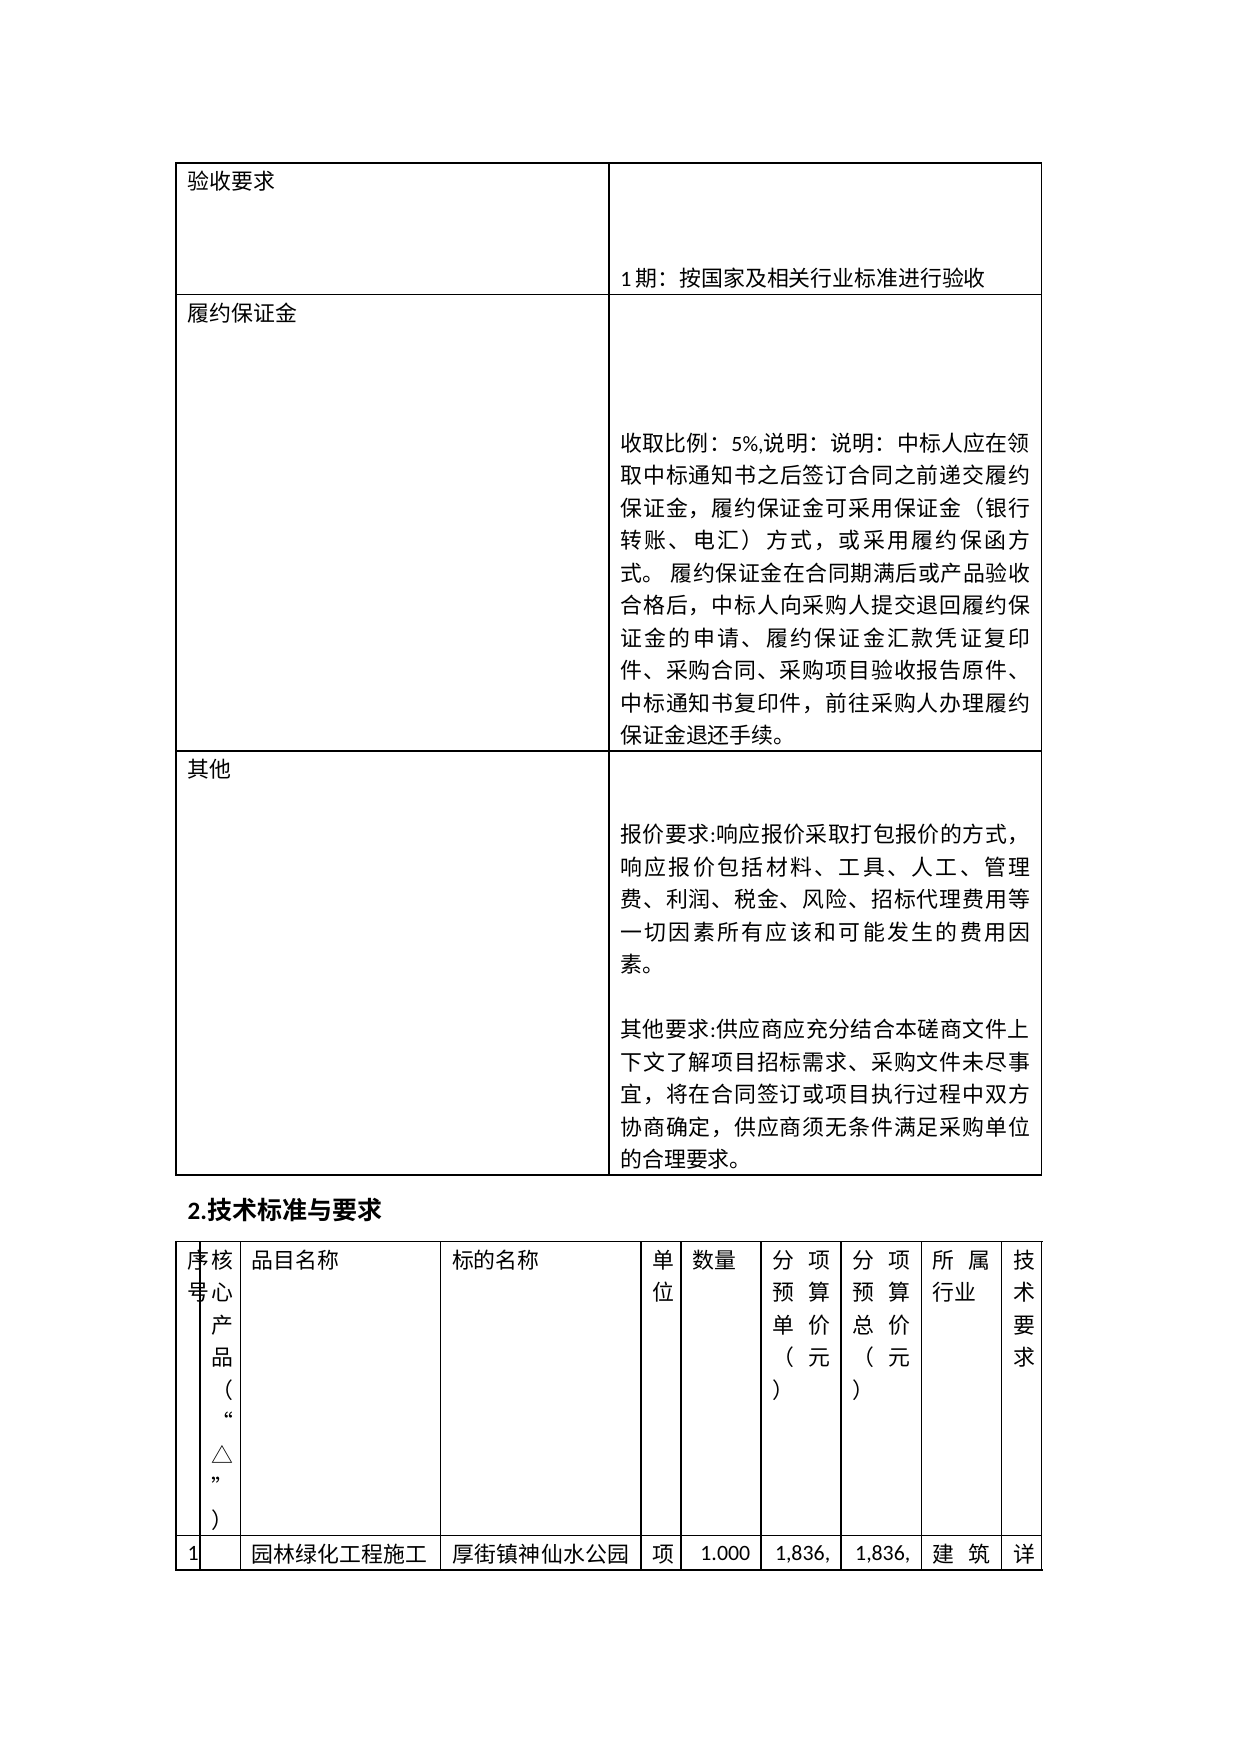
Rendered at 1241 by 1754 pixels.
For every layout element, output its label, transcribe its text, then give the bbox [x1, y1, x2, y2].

table_cell 1,836,852.62 [762, 1536, 840, 1569]
table_cell 建筑业 [922, 1536, 1001, 1569]
table_header 技术要求 [1002, 1242, 1041, 1535]
table_header 单位 [642, 1242, 680, 1535]
table_cell 项 [642, 1536, 680, 1569]
table_header 品目名称 [241, 1242, 440, 1535]
table_header 数量 [682, 1242, 760, 1535]
table_cell 收取比例：5%,说明：说明：中标人应在领取中标通知书之后签订合同之前递交履约保证金，履约保证金可采用保证金（银行转账、电汇）方式，或采用履约保函方式。 履约保证金在合同期满后或产品验收合格后，中标人向采购人提交退回履约保证金的申请、履约保证金汇款凭证复印件、采购合同、采购项目验收报告原件、中标通知书复印件，前往采购人办理履约保证金退还手续。 [610, 295, 1041, 750]
table_cell 1.0000 [682, 1536, 760, 1569]
table_header 分项预算单价（元） [762, 1242, 840, 1535]
table_cell 详见附表一 [1002, 1536, 1041, 1569]
table_header 分项预算总价（元） [842, 1242, 921, 1535]
table_cell [201, 1536, 240, 1569]
table_cell 履约保证金 [177, 295, 608, 750]
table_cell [441, 1536, 640, 1569]
table_cell 其他 [177, 752, 608, 1174]
table_cell 报价要求:响应报价采取打包报价的方式，响应报价包括材料、工具、人工、管理费、利润、税金、风险、招标代理费用等一切因素所有应该和可能发生的费用因素。 其他要求:供应商应充分结合本磋商文件上下文了解项目招标需求、采购文件未尽事宜，将在合同签订或项目执行过程中双方协商确定，供应商须无条件满足采购单位的合理要求。 [610, 752, 1041, 1174]
text 2.技术标准与要求 [187, 1176, 1053, 1241]
table_header 所属行业 [922, 1242, 1001, 1535]
table_header 核心产品（“△”） [201, 1242, 240, 1535]
table_header 标的名称 [441, 1242, 640, 1535]
table_cell 1期：按国家及相关行业标准进行验收 [610, 164, 1041, 293]
table_cell 1 [177, 1536, 199, 1569]
table_cell 验收要求 [177, 164, 608, 293]
table_cell 园林绿化工程施工 [241, 1536, 440, 1569]
table_header 序号 [177, 1242, 199, 1535]
table_cell 1,836,852.62 [842, 1536, 921, 1569]
